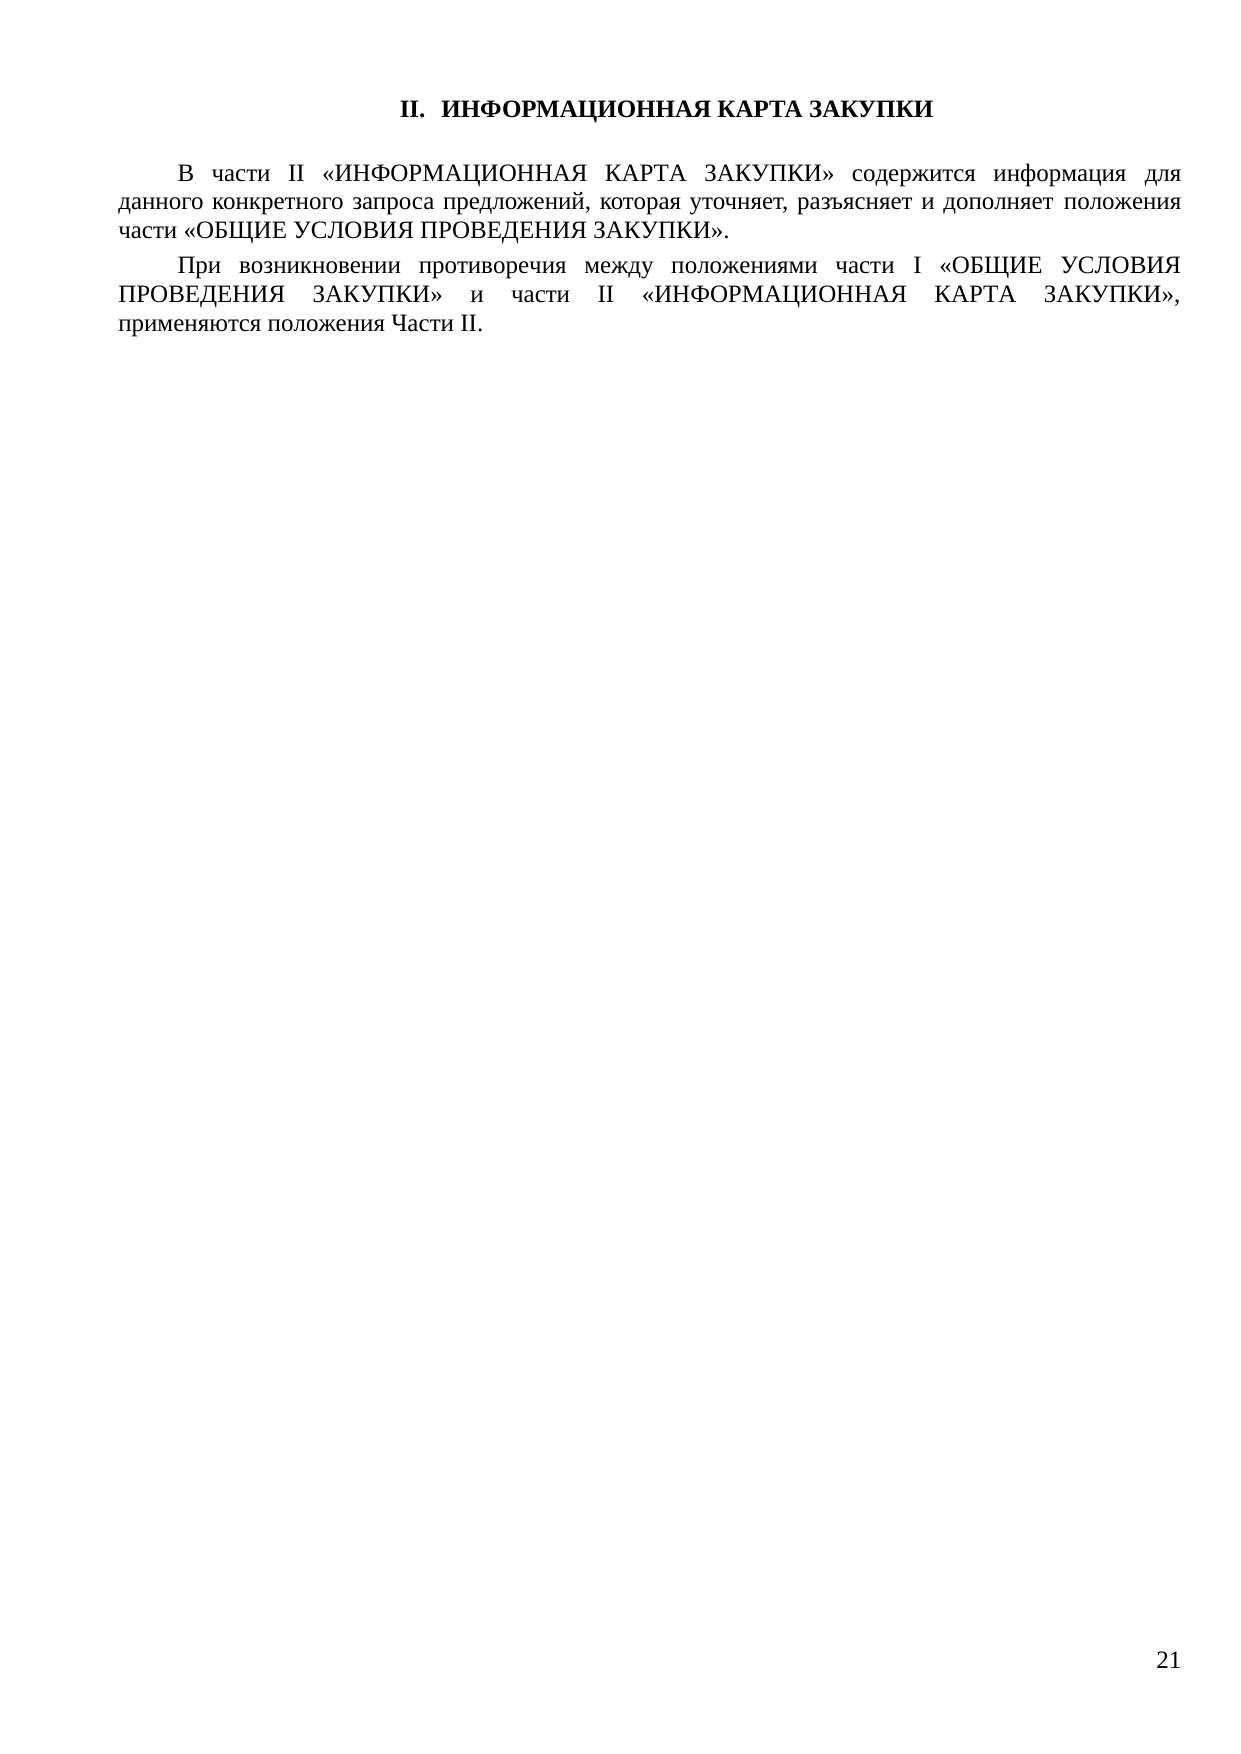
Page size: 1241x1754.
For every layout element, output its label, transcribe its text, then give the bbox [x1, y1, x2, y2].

subtitle ИНФОРМАЦИОННАЯ КАРТА ЗАКУПКИ [118, 94, 1181, 123]
text При возникновении противоречия между положениями части I «ОБЩИЕ УСЛОВИЯ ПРОВЕДЕНИЯ ЗАКУПКИ» и части II «ИНФОРМАЦИОННАЯ КАРТА ЗАКУПКИ», применяются положения Части II. [118, 250, 1181, 336]
text В части II «ИНФОРМАЦИОННАЯ КАРТА ЗАКУПКИ» содержится информация для данного конкретного запроса предложений, которая уточняет, разъясняет и дополняет положения части «ОБЩИЕ УСЛОВИЯ ПРОВЕДЕНИЯ ЗАКУПКИ». [118, 158, 1181, 244]
